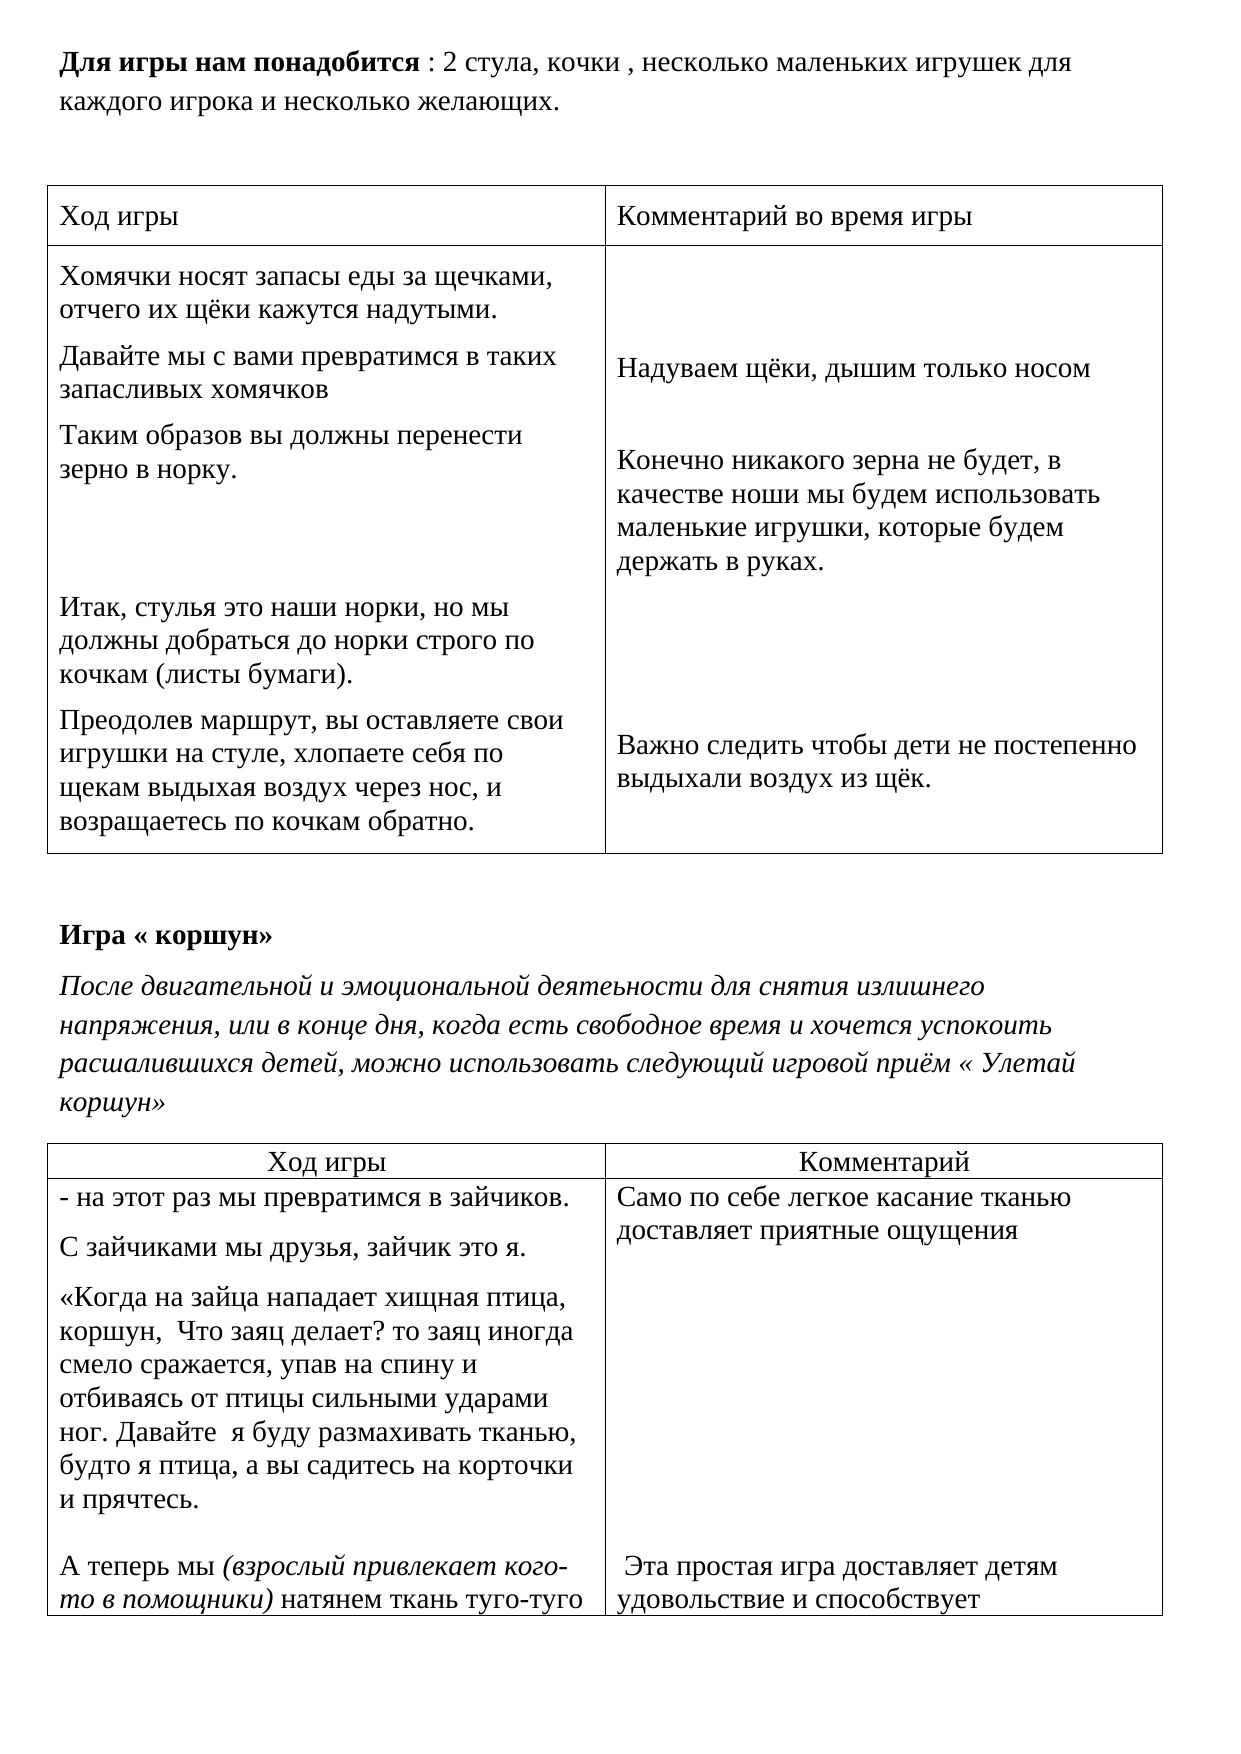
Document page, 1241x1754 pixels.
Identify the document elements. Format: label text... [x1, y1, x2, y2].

table_header Комментарий [606, 1144, 1162, 1178]
text Игра « коршун» [59, 917, 1139, 951]
table_cell Хомячки носят запасы еды за щечками, отчего их щёки кажутся надутыми. Давайте мы с вами превратимся в таких запасливых хомячков Таким образов вы должны перенести зерно в норку. Итак, стулья это наши норки, но мы должны добраться до норки строго по кочкам (листы бумаги). Преодолев маршрут, вы оставляете свои игрушки на стуле, хлопаете себя по щекам выдыхая воздух через нос, и возращаетесь по кочкам обратно. [48, 246, 605, 853]
table_cell Надуваем щёки, дышим только носом Конечно никакого зерна не будет, в качестве ноши мы будем использовать маленькие игрушки, которые будем держать в руках. Важно следить чтобы дети не постепенно выдыхали воздух из щёк. [606, 246, 1162, 853]
table_header Ход игры [48, 1144, 605, 1178]
table_header Комментарий во время игры [606, 186, 1162, 244]
text После двигательной и эмоциональной деятеьности для снятия излишнего напряжения, или в конце дня, когда есть свободное время и хочется успокоить расшалившихся детей, можно использовать следующий игровой приём « Улетай коршун» [59, 968, 1152, 1117]
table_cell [48, 1179, 605, 1615]
table_header Ход игры [48, 186, 605, 244]
text Для игры нам понадобится : 2 стула, кочки , несколько маленьких игрушек для каждого игрока и несколько желающих. [59, 44, 1139, 116]
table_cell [606, 1179, 1162, 1615]
